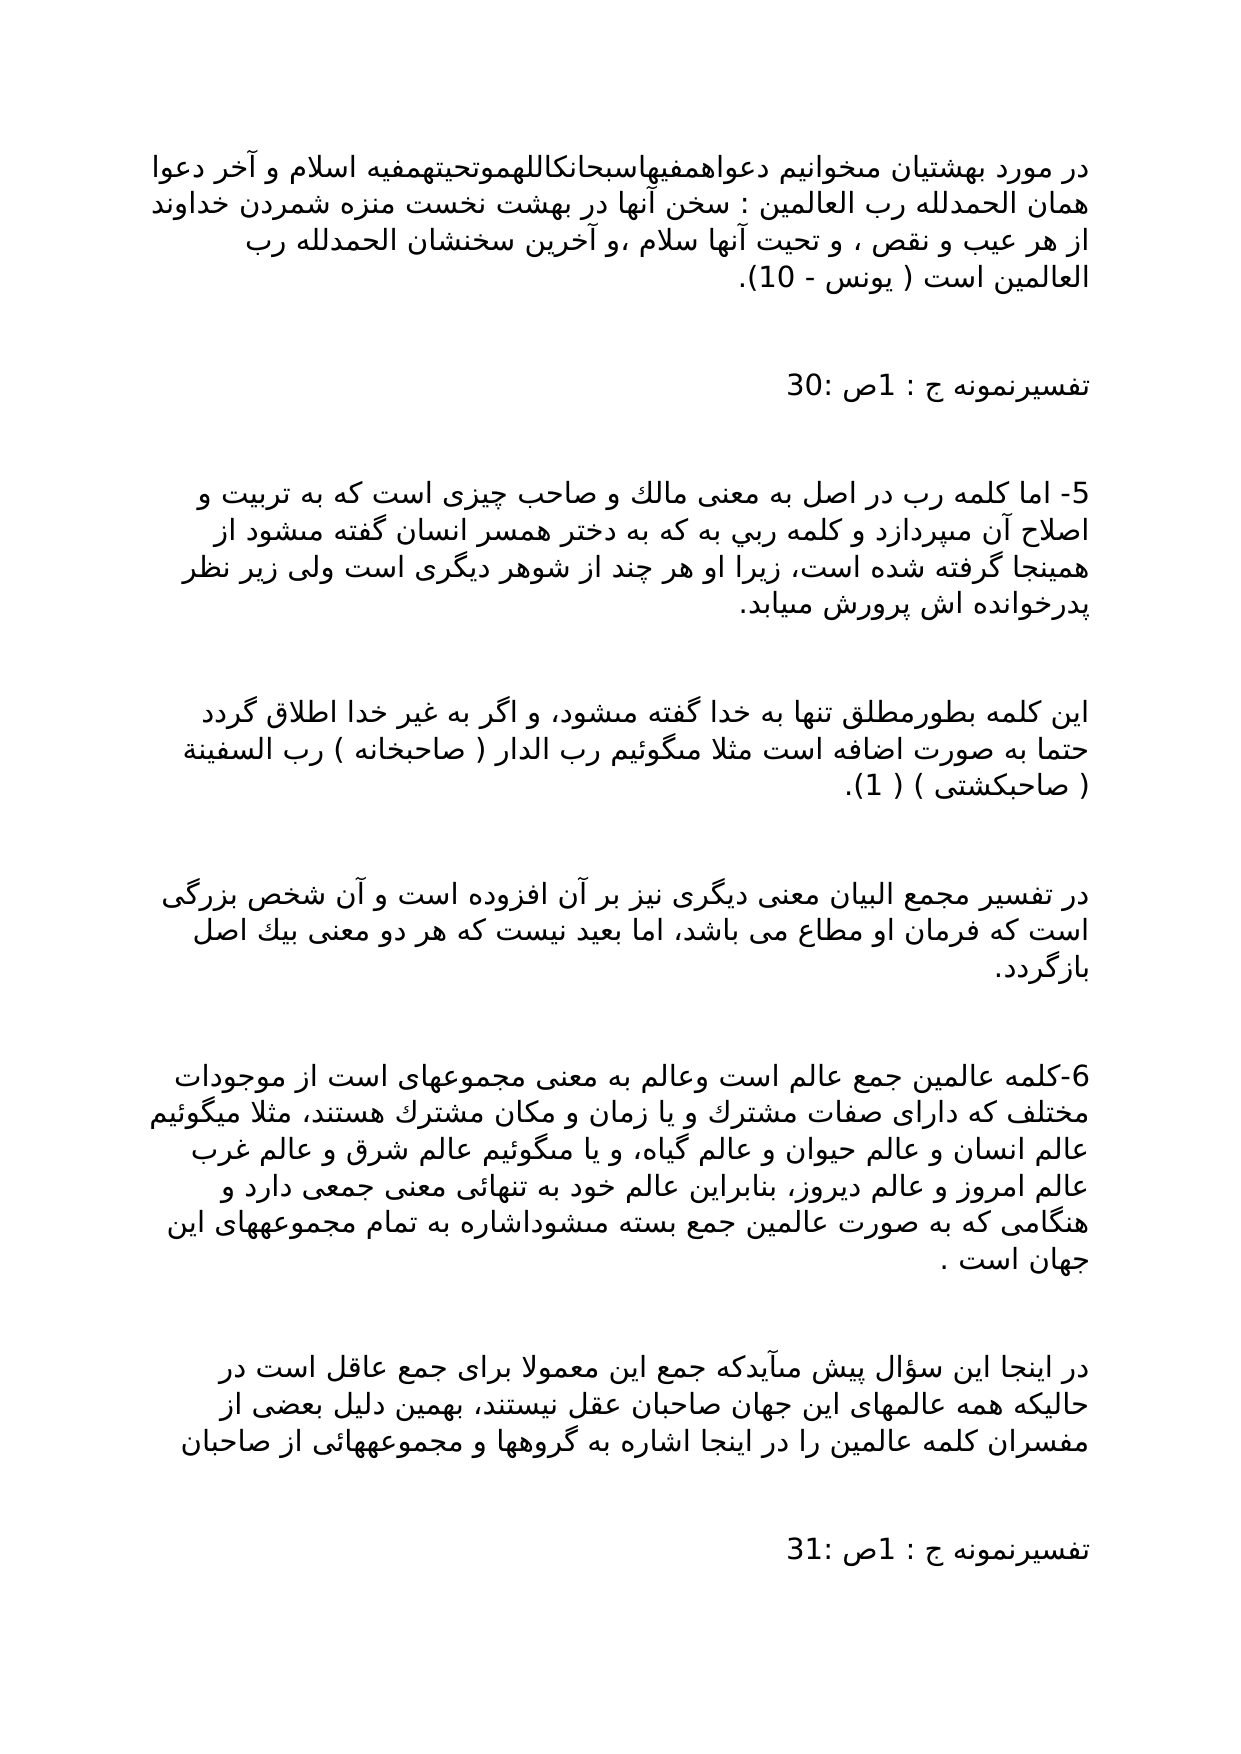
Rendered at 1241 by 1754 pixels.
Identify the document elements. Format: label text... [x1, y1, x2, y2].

text 5- اما كلمه رب در اصل به معنى مالك و صاحب چيزى است كه به تربيت و اصلاح آن مى‏پردازد و كلمه ربي به كه به دختر همسر انسان گفته مى‏شود از همينجا گرفته شده است، زيرا او هر چند از شوهر ديگرى است ولى زير نظر پدرخوانده ‏اش پرورش مى‏يابد. [148, 477, 1090, 621]
text اين كلمه بطورمطلق تنها به خدا گفته مى‏شود، و اگر به غير خدا اطلاق گردد حتما به صورت اضافه است مثلا مى‏گوئيم رب الدار ( صاحبخانه ) رب السفينة ( صاحبكشتى ) ( 1). [148, 695, 1090, 803]
text در مورد بهشتيان مى‏خوانيم دعواهمفيهاسبحانكاللهموتحيتهمفيه اسلام و آخر دعوا همان الحمدلله رب العالمين : سخن آنها در بهشت نخست منزه شمردن خداوند از هر عيب و نقص ، و تحيت آنها سلام ،و آخرين سخنشان الحمدلله رب العالمين است ( يونس - 10). [148, 150, 1090, 294]
text در تفسير مجمع البيان معنى ديگرى نيز بر آن افزوده است و آن شخص بزرگى است كه فرمان او مطاع مى ‏باشد، اما بعيد نيست كه هر دو معنى بيك اصل بازگردد. [148, 877, 1090, 984]
text تفسيرنمونه ج : 1ص :30 [148, 368, 1090, 402]
text تفسيرنمونه ج : 1ص :31 [148, 1532, 1090, 1566]
text در اينجا اين سؤال پيش مى‏آيدكه جمع اين معمولا براى جمع عاقل است در حاليكه همه عالمهاى اين جهان صاحبان عقل نيستند، بهمين دليل بعضى از مفسران كلمه عالمين را در اينجا اشاره به گروهها و مجموعه‏هائى از صاحبان [148, 1351, 1090, 1458]
text 6-كلمه عالمين جمع عالم است وعالم به معنى مجموعه‏اى است از موجودات مختلف كه داراى صفات مشترك و يا زمان و مكان مشترك هستند، مثلا ميگوئيم عالم انسان و عالم حيوان و عالم گياه، و يا مى‏گوئيم عالم شرق و عالم غرب عالم امروز و عالم ديروز، بنابراين عالم خود به تنهائى معنى جمعى دارد و هنگامى كه به صورت عالمين جمع بسته مى‏شوداشاره به تمام مجموعه‏هاى اين جهان است . [148, 1059, 1090, 1276]
